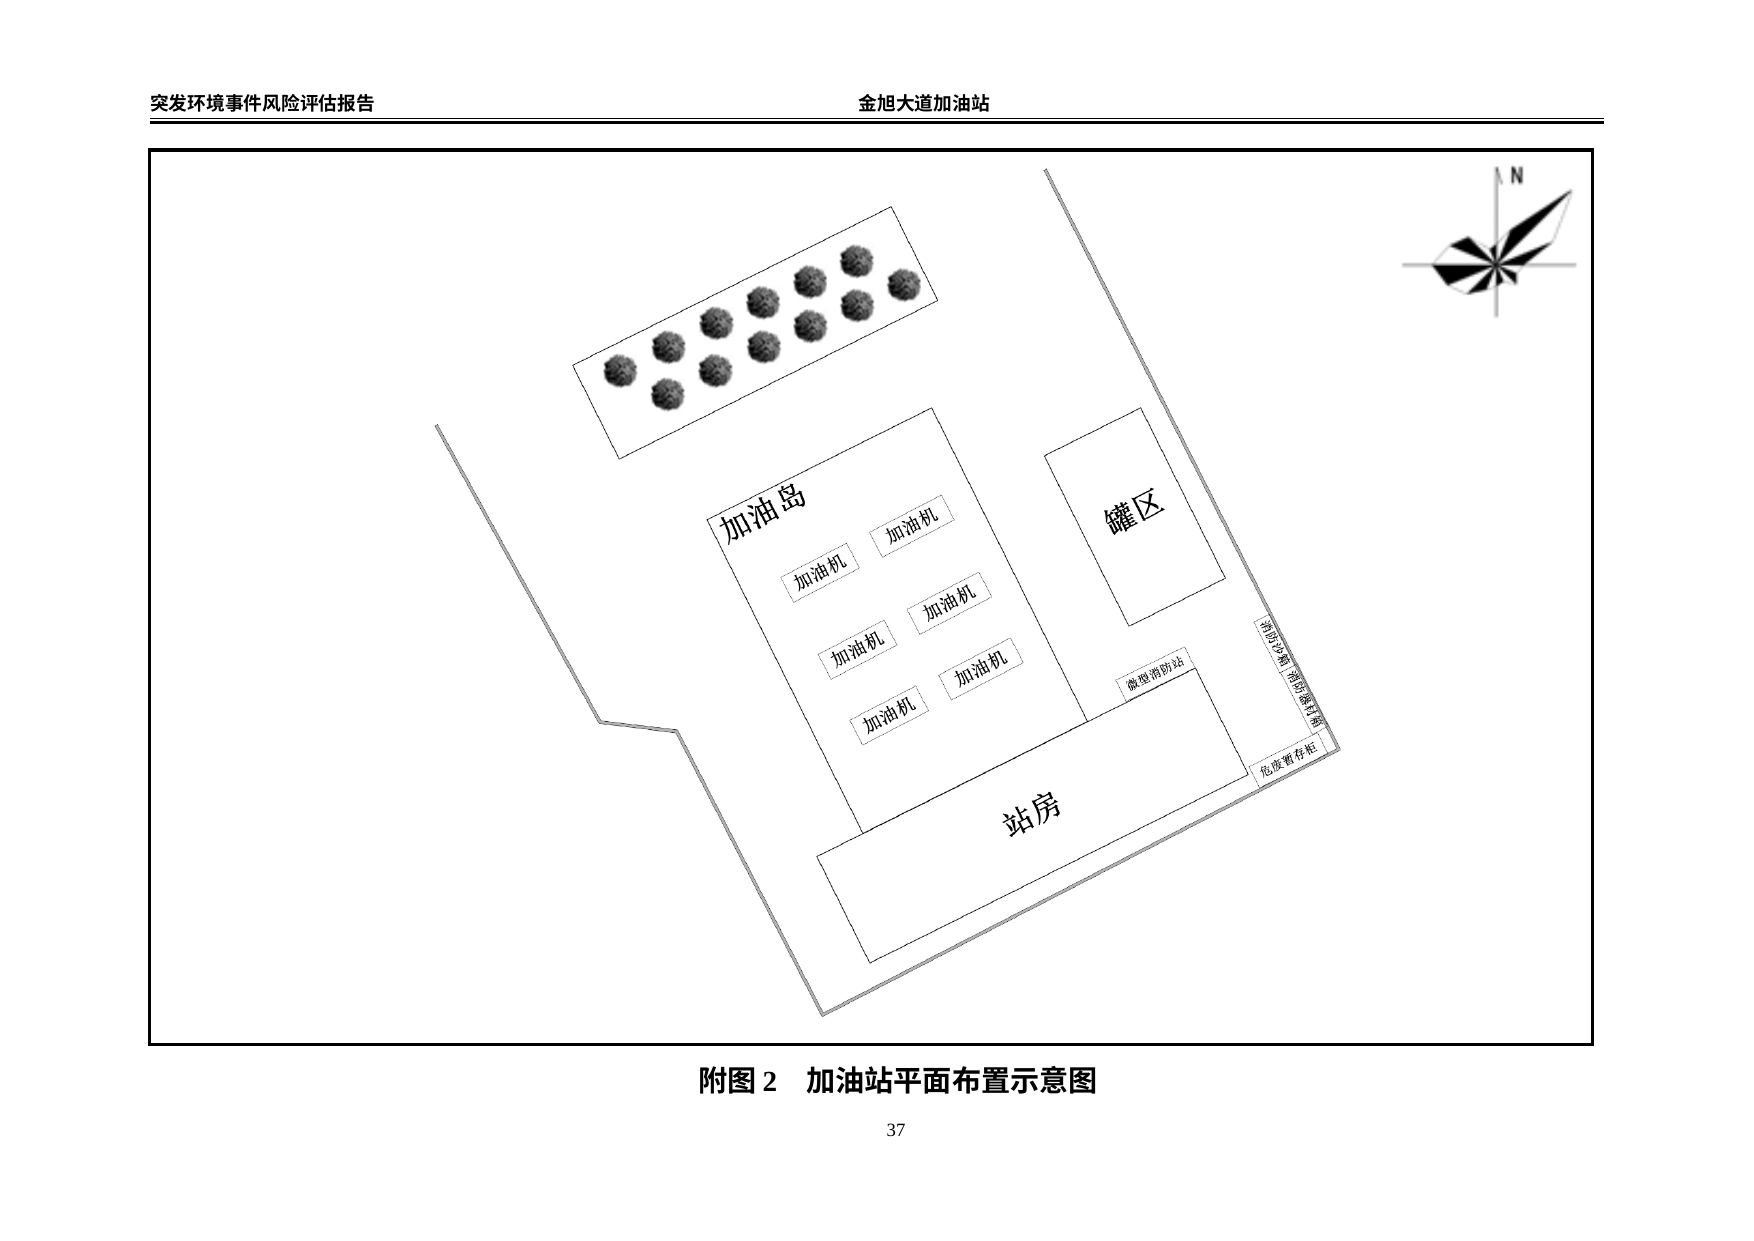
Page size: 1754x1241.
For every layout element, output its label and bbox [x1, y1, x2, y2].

picture [208, 168, 1341, 1017]
